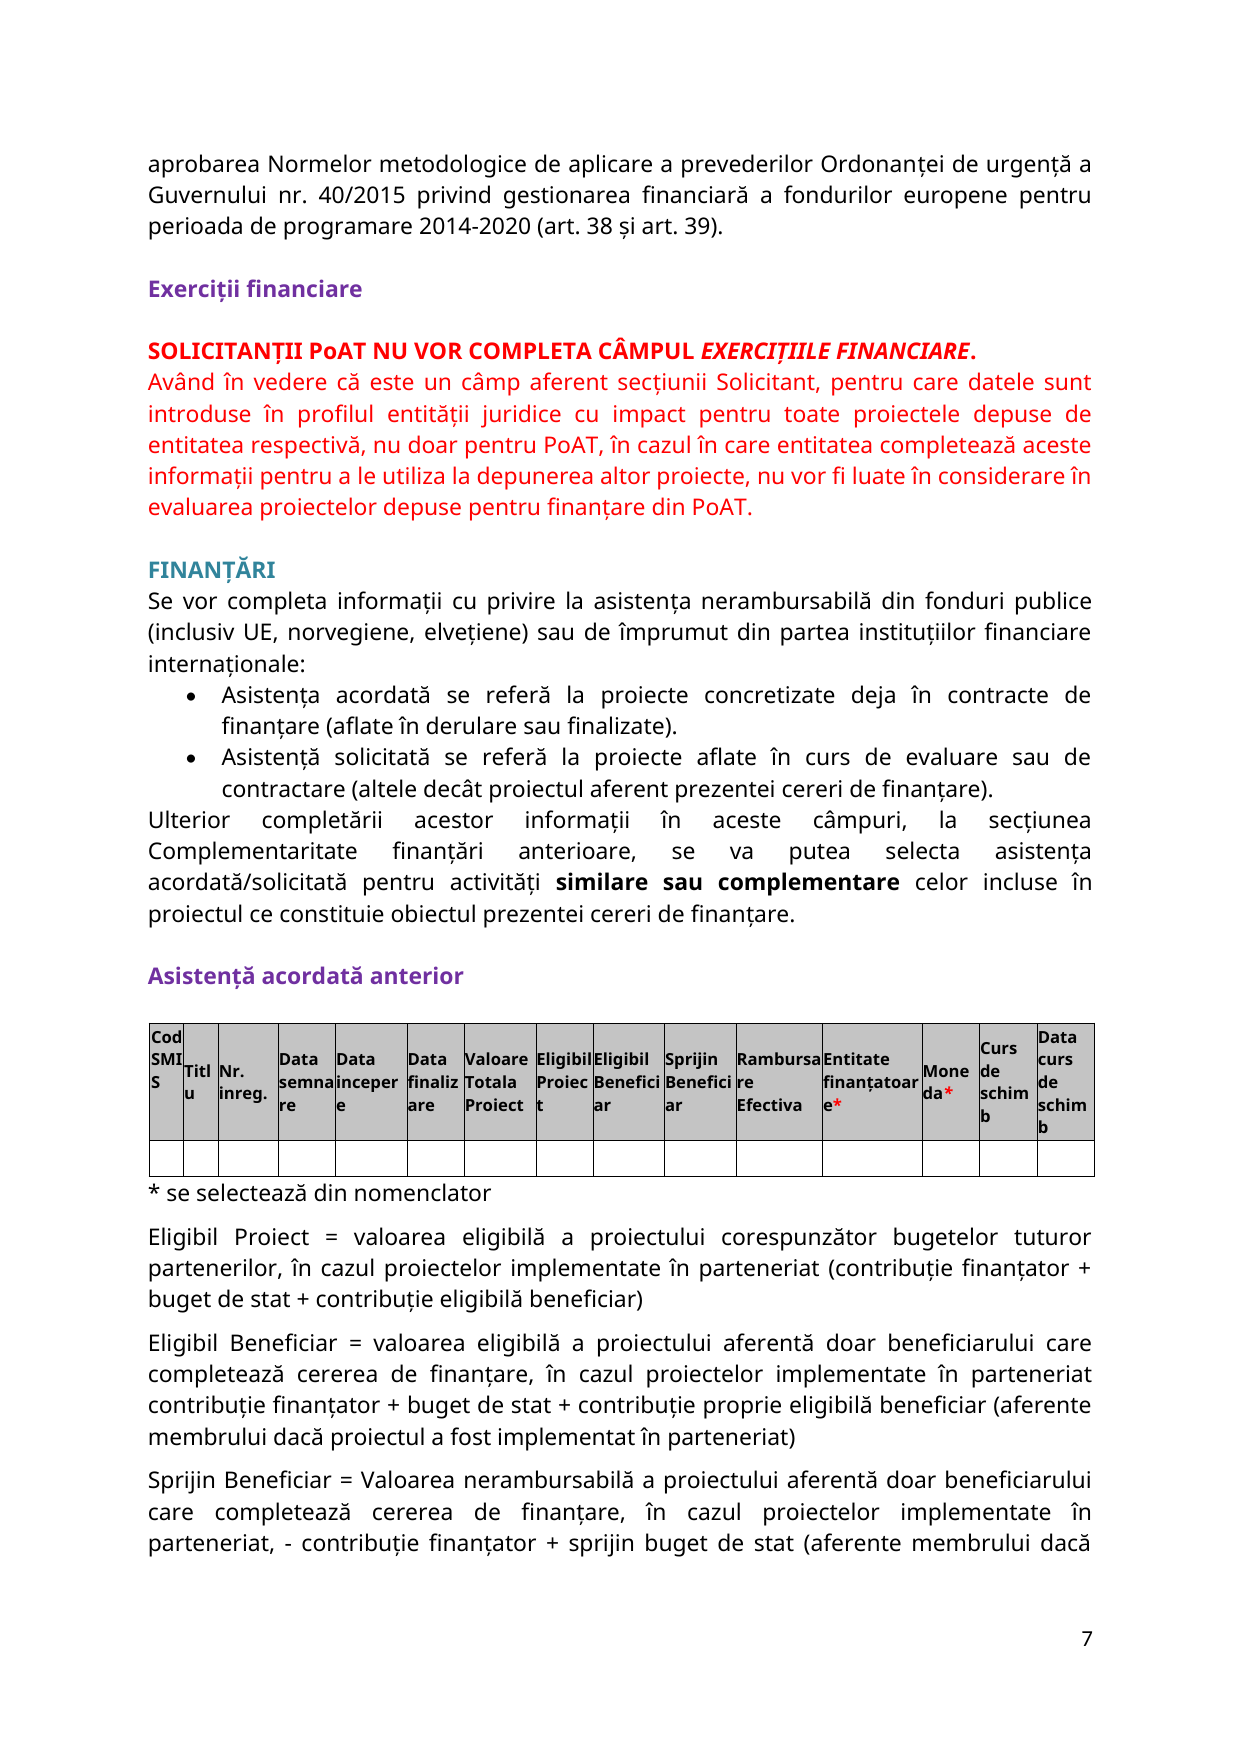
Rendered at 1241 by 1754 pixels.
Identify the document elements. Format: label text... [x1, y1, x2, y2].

table_header Nr. inreg. [219, 1024, 278, 1140]
table_header Data curs de schimb [1038, 1024, 1094, 1140]
table_cell [923, 1141, 979, 1176]
table_cell [184, 1141, 218, 1176]
list Asistența acordată se referă la proiecte concretizate deja în contracte de finanțare (aflate în derulare sau finalizate). [185, 679, 1093, 741]
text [148, 148, 1093, 241]
text Se vor completa informații cu privire la asistenţa nerambursabilă din fonduri publice (inclusiv UE, norvegiene, elvețiene) sau de împrumut din partea instituțiilor financiare internaționale: [148, 585, 1093, 679]
table_header Data finalizare [408, 1024, 464, 1140]
table_cell [594, 1141, 664, 1176]
table_cell [150, 1141, 183, 1176]
table_cell [465, 1141, 536, 1176]
table_header Cod SMIS [150, 1024, 183, 1140]
table_cell [408, 1141, 464, 1176]
table_header Data semnare [279, 1024, 335, 1140]
table_cell [279, 1141, 335, 1176]
table_header Rambursare Efectiva [737, 1024, 822, 1140]
table_header Valoare Totala Proiect [465, 1024, 536, 1140]
text Eligibil Proiect = valoarea eligibilă a proiectului corespunzător bugetelor tuturor partenerilor, în cazul proiectelor implementate în parteneriat (contribuție finanțator + buget de stat + contribuție eligibilă beneficiar) [148, 1221, 1093, 1314]
text Ulterior completării acestor informații în aceste câmpuri, la secțiunea Complementaritate finanțări anterioare, se va putea selecta asistența acordată/solicitată pentru activități similare sau complementare celor incluse în proiectul ce constituie obiectul prezentei cereri de finanţare. [148, 804, 1093, 929]
text Având în vedere că este un câmp aferent secţiunii Solicitant, pentru care datele sunt introduse în profilul entităţii juridice cu impact pentru toate proiectele depuse de entitatea respectivă, nu doar pentru PoAT, în cazul în care entitatea completează aceste informaţii pentru a le utiliza la depunerea altor proiecte, nu vor fi luate în considerare în evaluarea proiectelor depuse pentru finanțare din PoAT. [148, 366, 1093, 523]
table_cell [1038, 1141, 1094, 1176]
table_cell [665, 1141, 736, 1176]
table_header Eligibil Beneficiar [594, 1024, 664, 1140]
table_cell [336, 1141, 407, 1176]
text Eligibil Beneficiar = valoarea eligibilă a proiectului aferentă doar beneficiarului care completează cererea de finanțare, în cazul proiectelor implementate în parteneriat contribuție finanțator + buget de stat + contribuție proprie eligibilă beneficiar (aferente membrului dacă proiectul a fost implementat în parteneriat) [148, 1327, 1093, 1452]
table_header Entitate finanțatoare* [823, 1024, 922, 1140]
table_header Eligibil Proiect [537, 1024, 593, 1140]
table_header Sprijin Beneficiar [665, 1024, 736, 1140]
table_cell [537, 1141, 593, 1176]
table_cell [737, 1141, 822, 1176]
list Asistență solicitată se referă la proiecte aflate în curs de evaluare sau de contractare (altele decât proiectul aferent prezentei cereri de finanțare). [185, 741, 1093, 804]
table_cell [980, 1141, 1037, 1176]
text SOLICITANȚII PoAT NU VOR COMPLETA CÂMPUL EXERCIȚIILE FINANCIARE. [148, 335, 1093, 366]
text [148, 1464, 1093, 1558]
table_header Data incepere [336, 1024, 407, 1140]
text Asistență acordată anterior [148, 960, 1093, 991]
table_cell [219, 1141, 278, 1176]
text * se selectează din nomenclator [148, 1177, 1093, 1208]
table_header Titlu [184, 1024, 218, 1140]
text FINANȚĂRI [148, 554, 1093, 585]
table_header Moneda* [923, 1024, 979, 1140]
table_header Curs de schimb [980, 1024, 1037, 1140]
text Exerciții financiare [148, 273, 1093, 304]
table_cell [823, 1141, 922, 1176]
